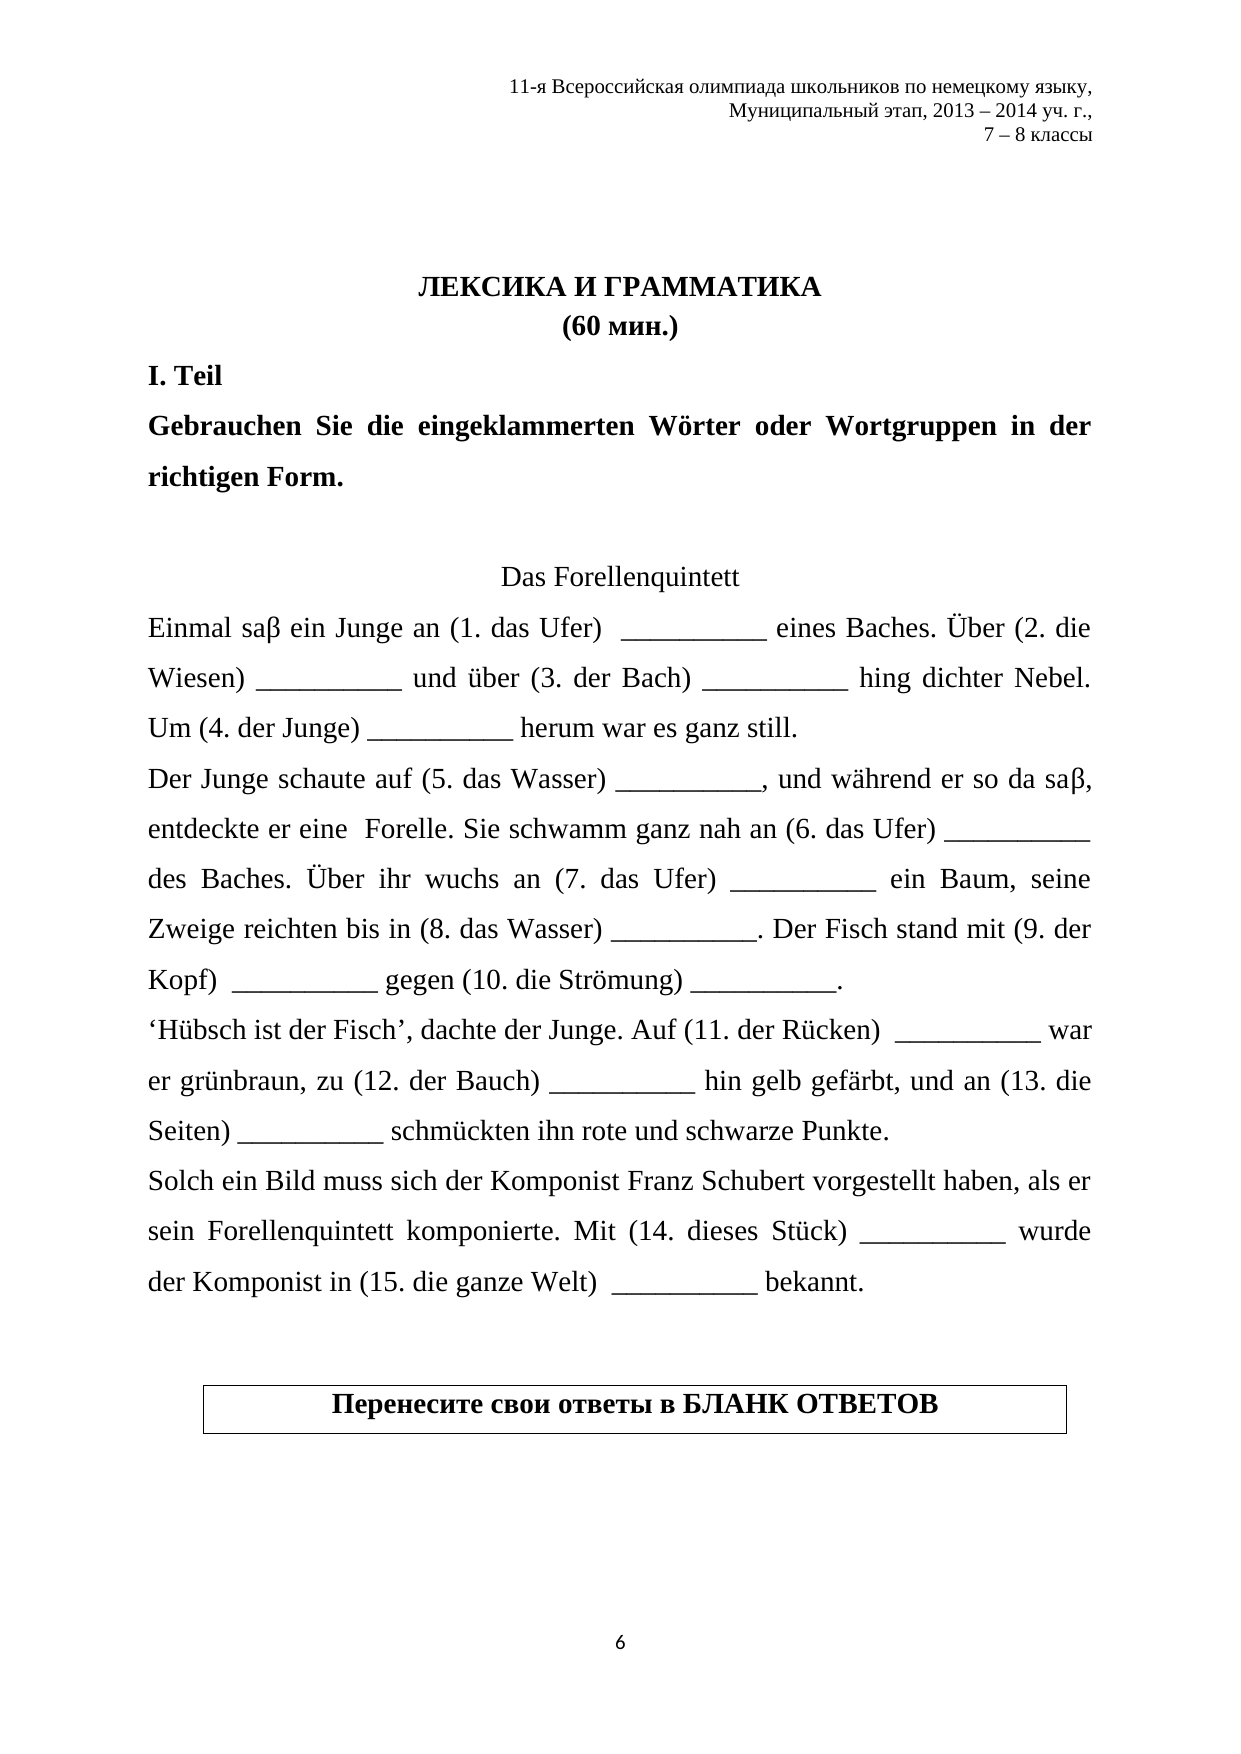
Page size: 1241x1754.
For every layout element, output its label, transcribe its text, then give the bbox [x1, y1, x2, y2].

text Das Forellenquintett [148, 559, 1092, 593]
text ЛЕКСИКА И ГРАММАТИКА [148, 269, 1092, 303]
table_header Перенесите свои ответы в БЛАНК ОТВЕТОВ [204, 1386, 1066, 1433]
text Der Junge schaute auf (5. das Wasser) __________, und während er so da saβ, entdeckte er eine Forelle. Sie schwamm ganz nah an (6. das Ufer) __________ des Baches. Über ihr wuchs an (7. das Ufer) __________ ein Baum, seine Zweige reichten bis in (8. das Wasser) __________. Der Fisch stand mit (9. der Kopf) __________ gegen (10. die Strömung) __________. [148, 761, 1092, 996]
text (60 мин.) [148, 308, 1092, 341]
text ‘Hübsch ist der Fisch’, dachte der Junge. Auf (11. der Rücken) __________ war er grünbraun, zu (12. der Bauch) __________ hin gelb gefärbt, und an (13. die Seiten) __________ schmückten ihn rote und schwarze Punkte. [148, 1012, 1092, 1146]
text Gebrauchen Sie die eingeklammerten Wörter oder Wortgruppen in der richtigen Form. [148, 408, 1092, 492]
text Einmal saβ ein Junge an (1. das Ufer) __________ eines Baches. Über (2. die Wiesen) __________ und über (3. der Bach) __________ hing dichter Nebel. Um (4. der Junge) __________ herum war es ganz still. [148, 610, 1092, 744]
text I. Teil [148, 358, 1092, 392]
text Solch ein Bild muss sich der Komponist Franz Schubert vorgestellt haben, als er sein Forellenquintett komponierte. Mit (14. dieses Stück) __________ wurde der Komponist in (15. die ganze Welt) __________ bekannt. [148, 1163, 1092, 1297]
